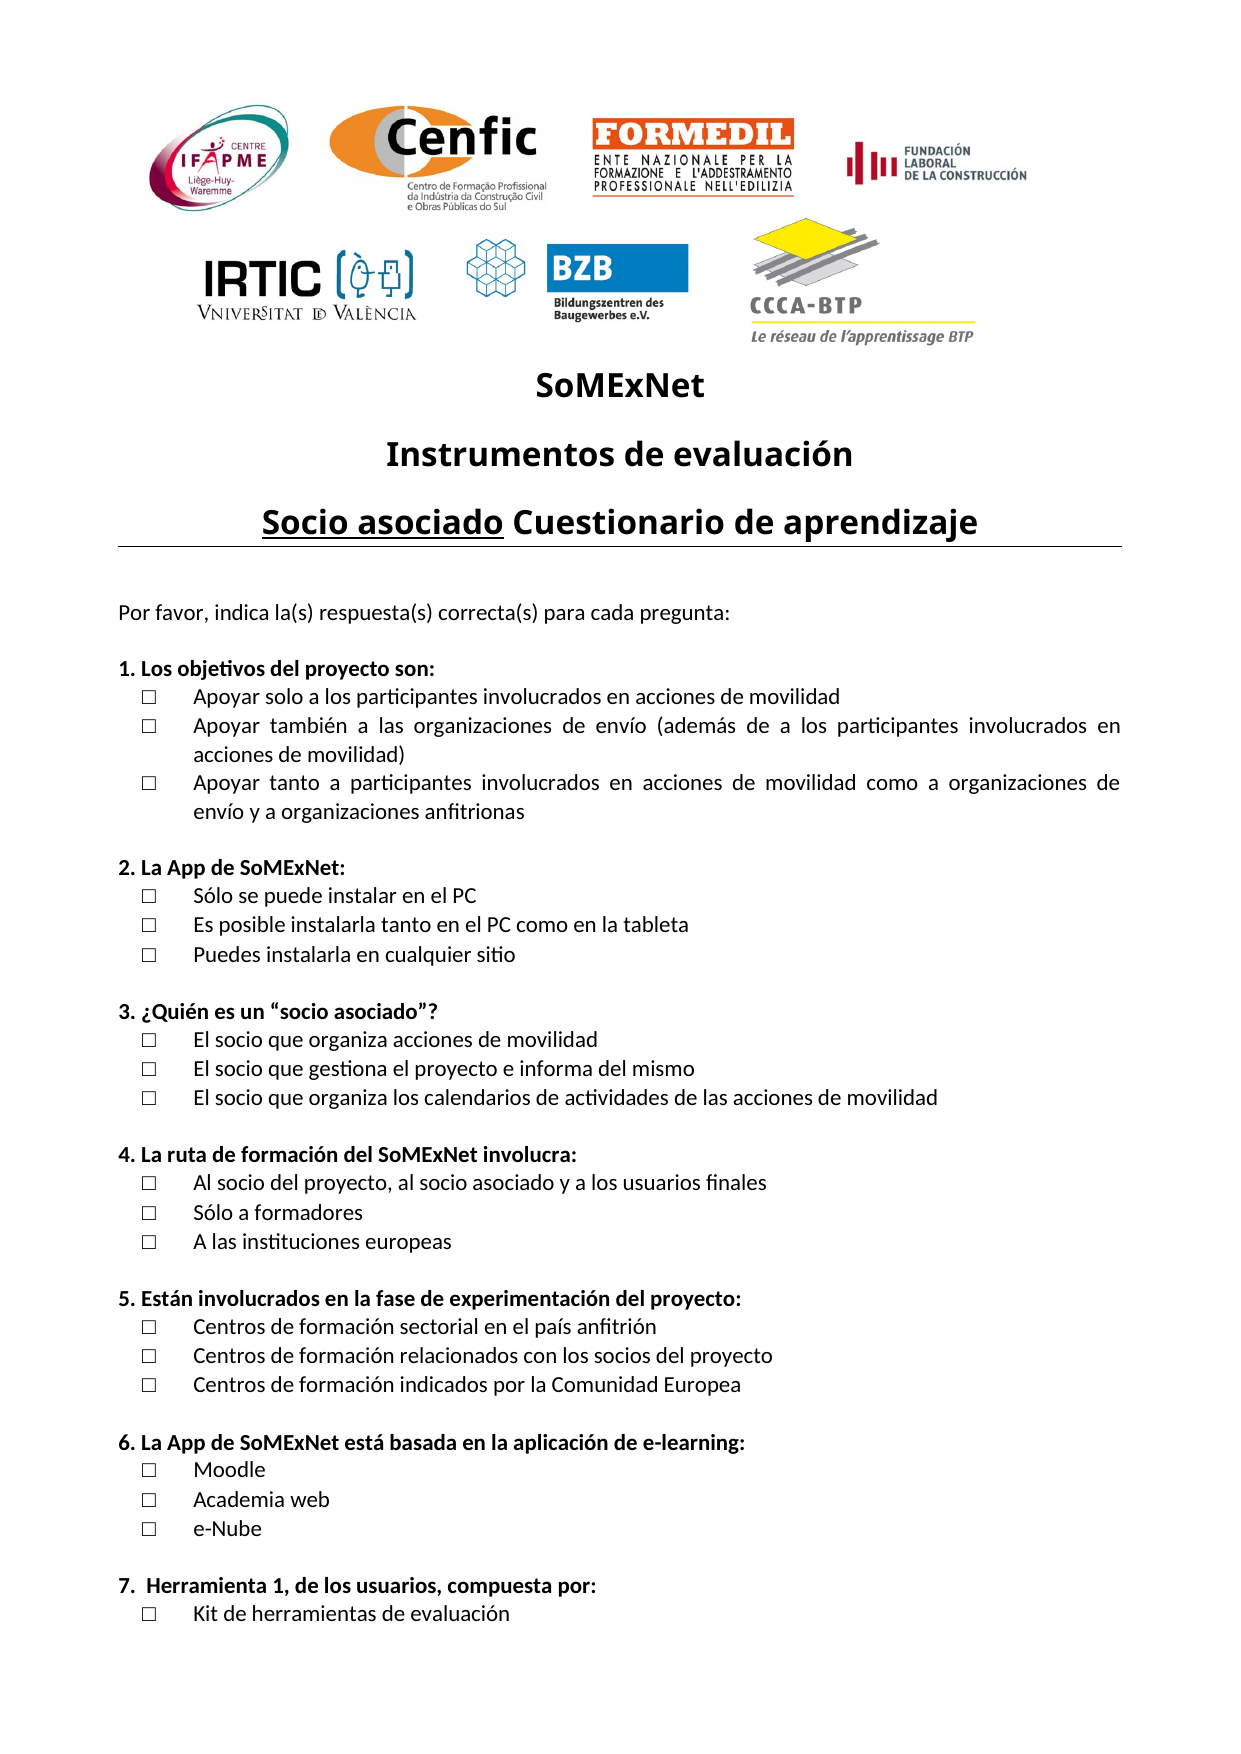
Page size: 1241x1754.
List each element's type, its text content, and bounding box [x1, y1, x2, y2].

text 4. La ruta de formación del SoMExNet involucra: [118, 1141, 1122, 1168]
list El socio que gestiona el proyecto e informa del mismo [156, 1054, 1122, 1083]
picture [118, 73, 1064, 363]
list Centros de formación sectorial en el país anfitrión [156, 1312, 1122, 1341]
list El socio que organiza los calendarios de actividades de las acciones de movilidad [156, 1083, 1122, 1112]
text 1. Los objetivos del proyecto son: [118, 654, 1122, 682]
list e-Nube [156, 1514, 1122, 1543]
text 5. Están involucrados en la fase de experimentación del proyecto: [118, 1284, 1122, 1312]
list Centros de formación relacionados con los socios del proyecto [156, 1341, 1122, 1370]
text Socio asociado Cuestionario de aprendizaje [118, 498, 1122, 546]
list Apoyar solo a los participantes involucrados en acciones de movilidad [156, 682, 1122, 711]
text 2. La App de SoMExNet: [118, 853, 1122, 881]
text SoMExNet [118, 362, 1122, 408]
text 6. La App de SoMExNet está basada en la aplicación de e-learning: [118, 1428, 1122, 1456]
text Por favor, indica la(s) respuesta(s) correcta(s) para cada pregunta: [118, 598, 1122, 626]
list Academia web [156, 1485, 1122, 1514]
list El socio que organiza acciones de movilidad [156, 1025, 1122, 1054]
list Sólo a formadores [156, 1198, 1122, 1227]
list Al socio del proyecto, al socio asociado y a los usuarios finales [156, 1168, 1122, 1198]
list Sólo se puede instalar en el PC [156, 881, 1122, 911]
list A las instituciones europeas [156, 1227, 1122, 1256]
list Centros de formación indicados por la Comunidad Europea [156, 1370, 1122, 1399]
list Es posible instalarla tanto en el PC como en la tableta [156, 911, 1122, 940]
text 7. Herramienta 1, de los usuarios, compuesta por: [118, 1571, 1122, 1599]
text Instrumentos de evaluación [118, 430, 1122, 476]
list Kit de herramientas de evaluación [156, 1599, 1122, 1628]
list Apoyar también a las organizaciones de envío (además de a los participantes involucrados en acciones de movilidad) [156, 711, 1122, 768]
list Puedes instalarla en cualquier sitio [156, 940, 1122, 969]
text 3. ¿Quién es un “socio asociado”? [118, 997, 1122, 1025]
list Apoyar tanto a participantes involucrados en acciones de movilidad como a organizaciones de envío y a organizaciones anfitrionas [156, 768, 1122, 825]
list Moodle [156, 1456, 1122, 1485]
